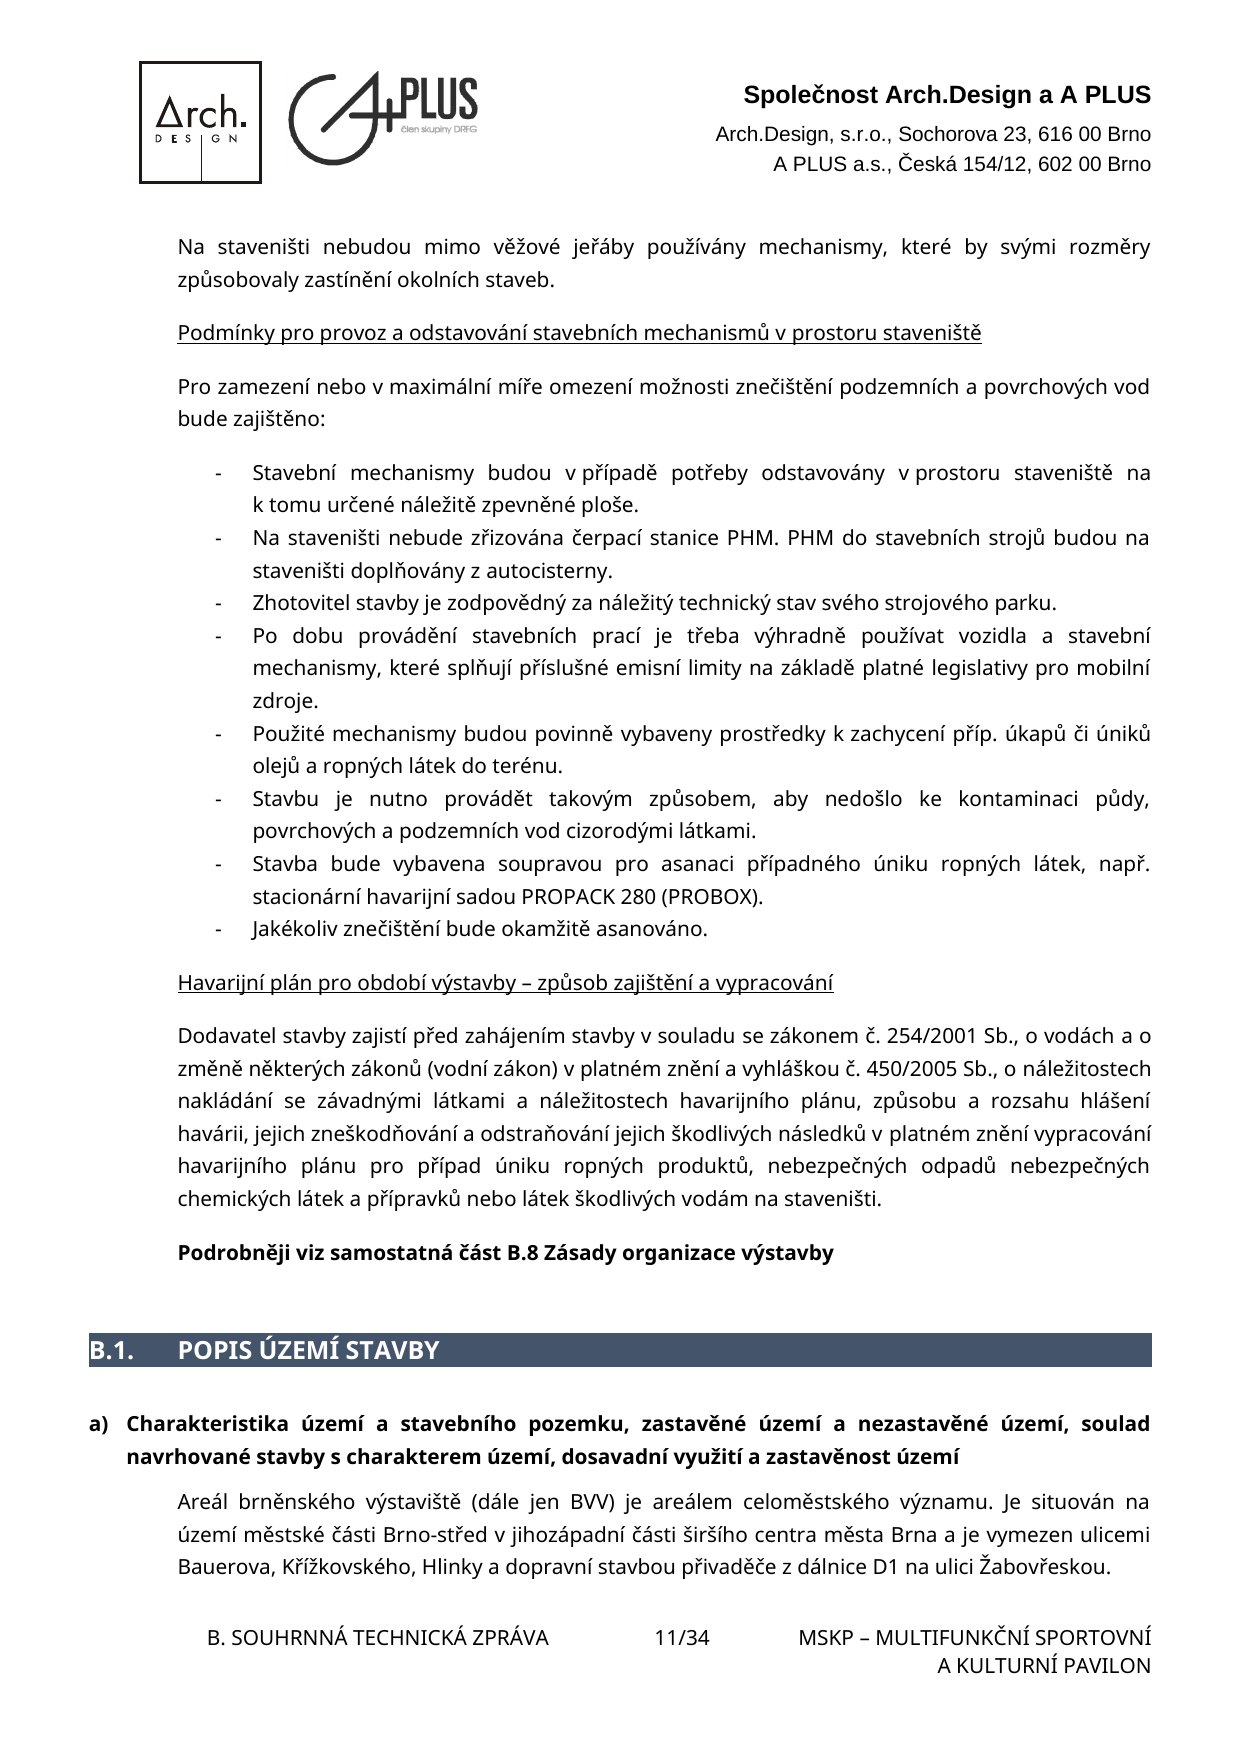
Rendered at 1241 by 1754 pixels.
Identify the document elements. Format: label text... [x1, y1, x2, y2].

list Na staveništi nebude zřizována čerpací stanice PHM. PHM do stavebních strojů budou na staveništi doplňovány z autocisterny. [215, 523, 1152, 584]
list Použité mechanismy budou povinně vybaveny prostředky k zachycení příp. úkapů či úniků olejů a ropných látek do terénu. [215, 719, 1152, 780]
list Stavbu je nutno provádět takovým způsobem, aby nedošlo ke kontaminaci půdy, povrchových a podzemních vod cizorodými látkami. [215, 784, 1152, 845]
text Podrobněji viz samostatná část B.8 Zásady organizace výstavby [177, 1238, 1152, 1266]
list Jakékoliv znečištění bude okamžitě asanováno. [215, 914, 1152, 943]
subtitle Charakteristika území a stavebního pozemku, zastavěné území a nezastavěné území, soulad navrhované stavby s charakterem území, dosavadní využití a zastavěnost území [89, 1409, 1152, 1471]
list Stavba bude vybavena soupravou pro asanaci případného úniku ropných látek, např. stacionární havarijní sadou PROPACK 280 (PROBOX). [215, 849, 1152, 910]
list Po dobu provádění stavebních prací je třeba výhradně používat vozidla a stavební mechanismy, které splňují příslušné emisní limity na základě platné legislativy pro mobilní zdroje. [215, 621, 1152, 714]
list Stavební mechanismy budou v případě potřeby odstavovány v prostoru staveniště na k tomu určené náležitě zpevněné ploše. [215, 458, 1152, 519]
text Na staveništi nebudou mimo věžové jeřáby používány mechanismy, které by svými rozměry způsobovaly zastínění okolních staveb. [177, 232, 1152, 293]
text Pro zamezení nebo v maximální míře omezení možnosti znečištění podzemních a povrchových vod bude zajištěno: [177, 372, 1152, 433]
text Dodavatel stavby zajistí před zahájením stavby v souladu se zákonem č. 254/2001 Sb., o vodách a o změně některých zákonů (vodní zákon) v platném znění a vyhláškou č. 450/2005 Sb., o náležitostech nakládání se závadnými látkami a náležitostech havarijního plánu, způsobu a rozsahu hlášení havárii, jejich zneškodňování a odstraňování jejich škodlivých následků v platném znění vypracování havarijního plánu pro případ úniku ropných produktů, nebezpečných odpadů nebezpečných chemických látek a přípravků nebo látek škodlivých vodám na staveništi. [177, 1021, 1152, 1213]
subtitle Popis území stavby [89, 1333, 1152, 1367]
text Podmínky pro provoz a odstavování stavebních mechanismů v prostoru staveniště [177, 318, 1152, 347]
text Havarijní plán pro období výstavby – způsob zajištění a vypracování [177, 968, 1152, 996]
picture [285, 71, 481, 168]
list Zhotovitel stavby je zodpovědný za náležitý technický stav svého strojového parku. [215, 588, 1152, 617]
text Areál brněnského výstaviště (dále jen BVV) je areálem celoměstského významu. Je situován na území městské části Brno-střed v jihozápadní části širšího centra města Brna a je vymezen ulicemi Bauerova, Křížkovského, Hlinky a dopravní stavbou přivaděče z dálnice D1 na ulici Žabovřeskou. [177, 1487, 1152, 1581]
